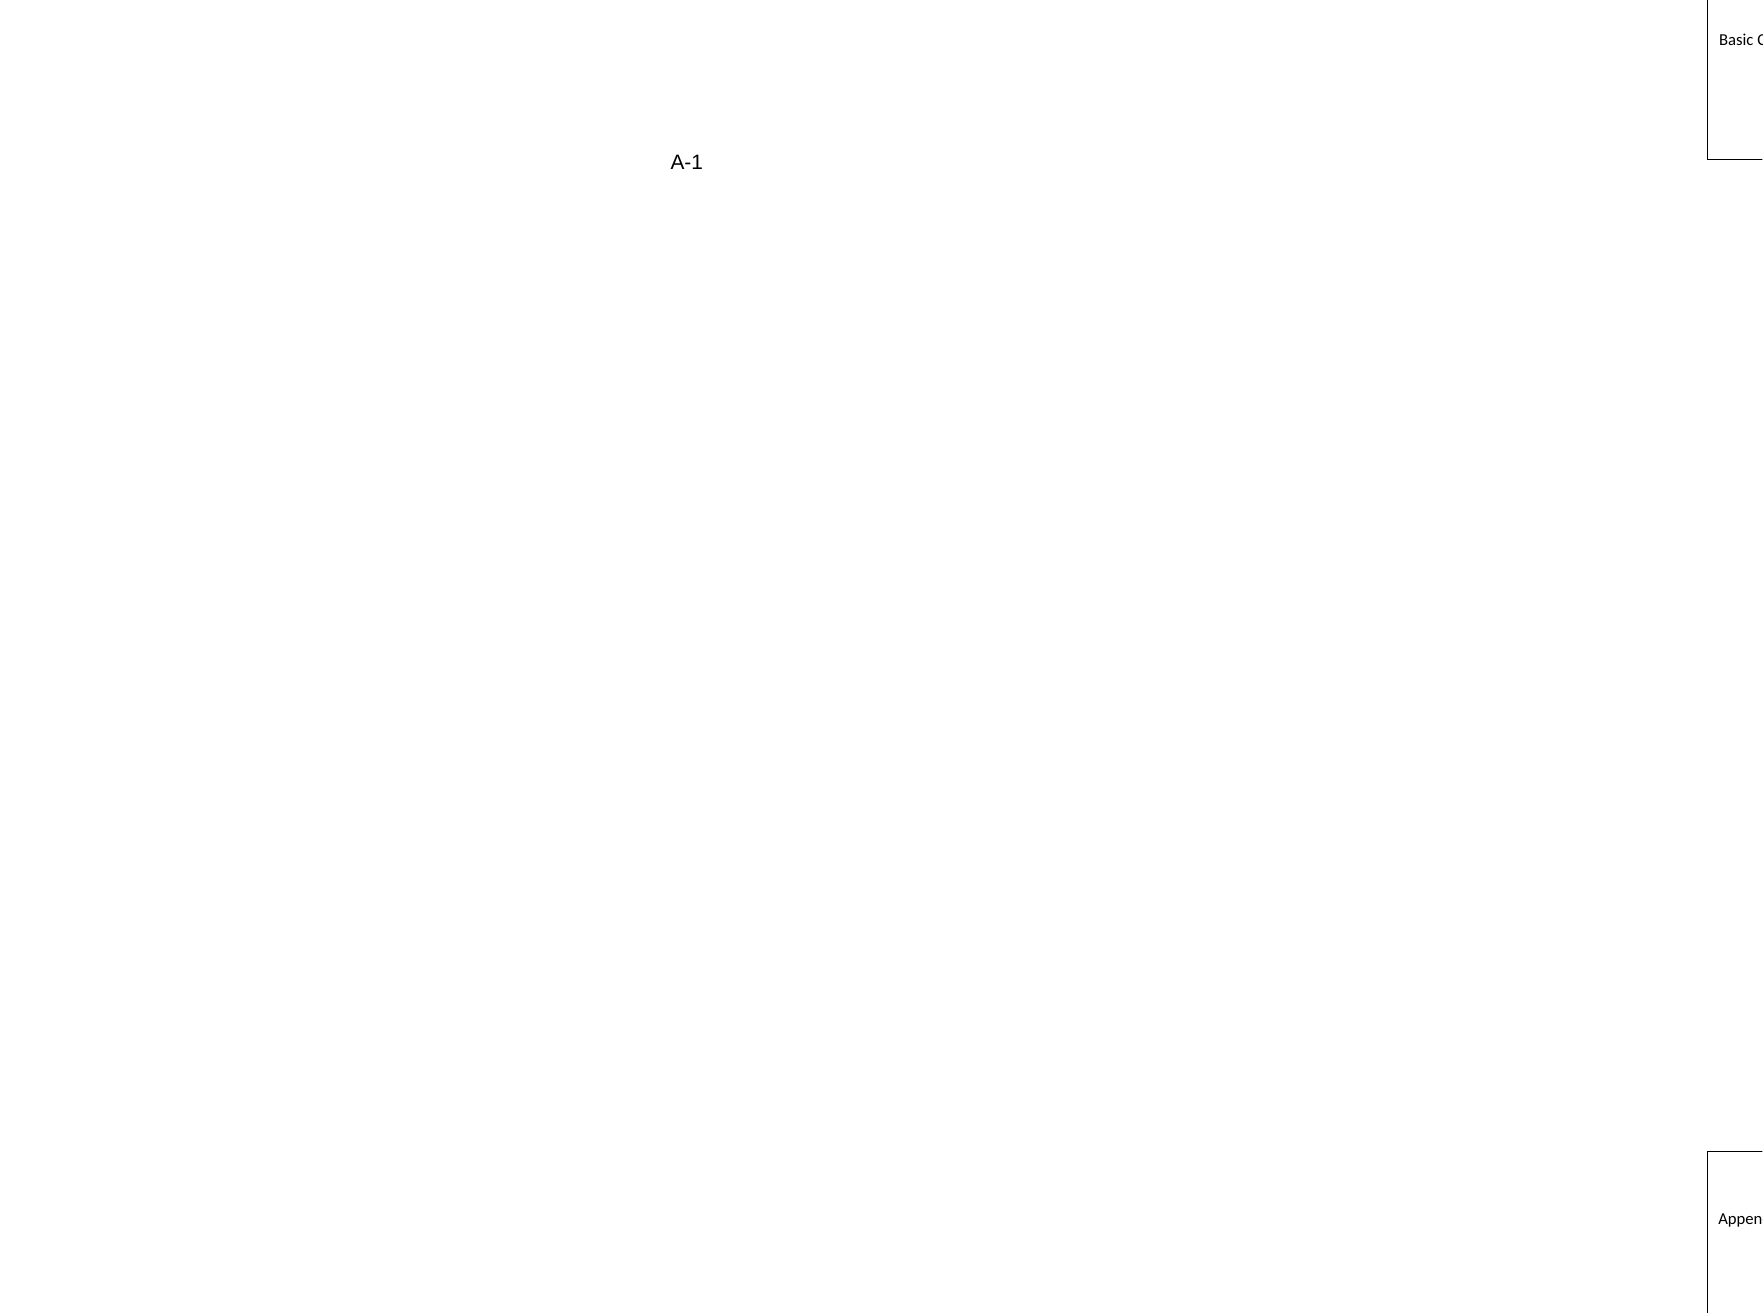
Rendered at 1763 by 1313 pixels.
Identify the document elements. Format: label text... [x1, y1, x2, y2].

text A-1 [412, 150, 960, 174]
